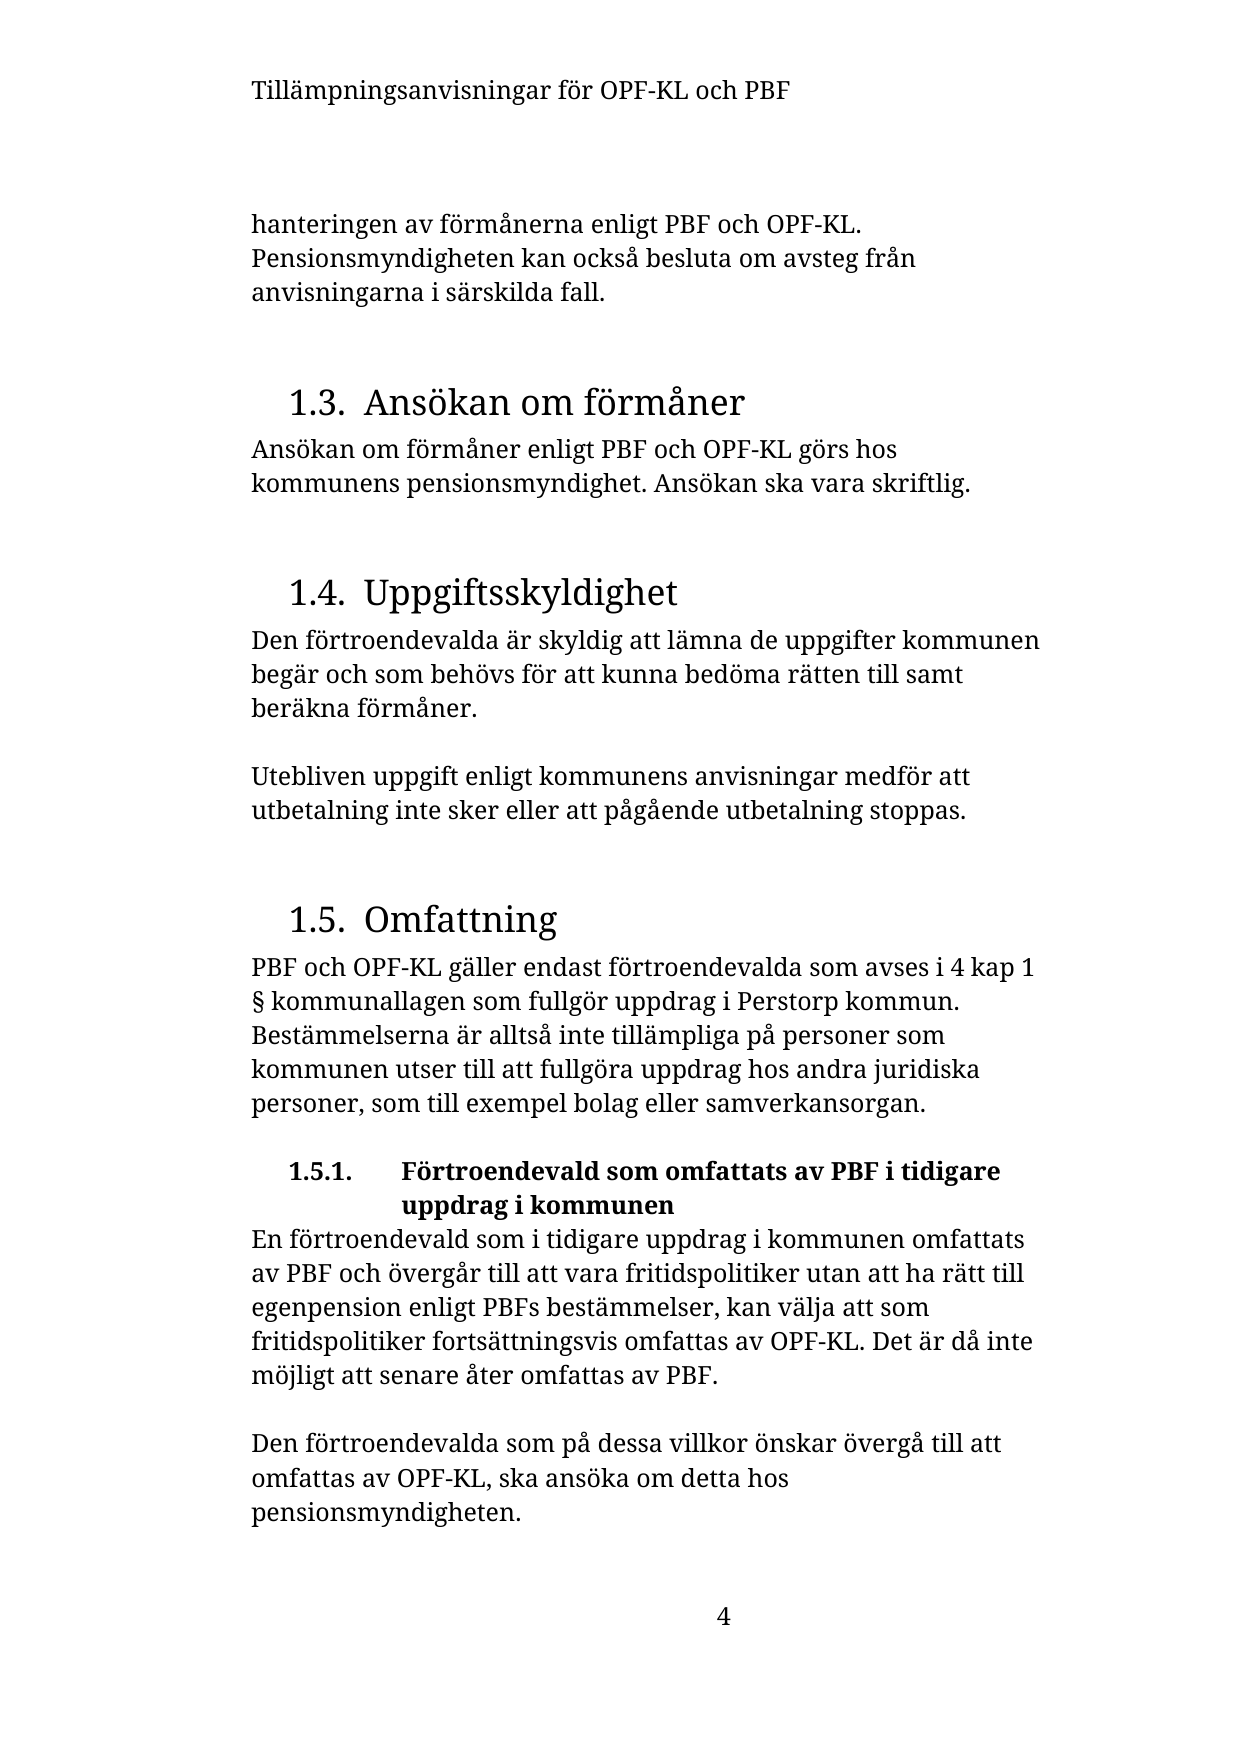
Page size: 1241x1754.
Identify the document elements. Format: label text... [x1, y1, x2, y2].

subtitle Förtroendevald som omfattats av PBF i tidigare uppdrag i kommunen [288, 1154, 1048, 1222]
text Den förtroendevalda är skyldig att lämna de uppgifter kommunen begär och som behövs för att kunna bedöma rätten till samt beräkna förmåner. [251, 622, 1048, 724]
subtitle Omfattning [288, 895, 1048, 943]
subtitle Ansökan om förmåner [288, 377, 1048, 425]
text Den förtroendevalda som på dessa villkor önskar övergå till att omfattas av OPF-KL, ska ansöka om detta hos pensionsmyndigheten. [251, 1426, 1048, 1528]
text En förtroendevald som i tidigare uppdrag i kommunen omfattats av PBF och övergår till att vara fritidspolitiker utan att ha rätt till egenpension enligt PBFs bestämmelser, kan välja att som fritidspolitiker fortsättningsvis omfattas av OPF-KL. Det är då inte möjligt att senare åter omfattas av PBF. [251, 1222, 1048, 1392]
subtitle Uppgiftsskyldighet [288, 568, 1048, 616]
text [251, 207, 1048, 309]
text Ansökan om förmåner enligt PBF och OPF-KL görs hos kommunens pensionsmyndighet. Ansökan ska vara skriftlig. [251, 432, 1048, 500]
text PBF och OPF-KL gäller endast förtroendevalda som avses i 4 kap 1 § kommunallagen som fullgör uppdrag i Perstorp kommun. Bestämmelserna är alltså inte tillämpliga på personer som kommunen utser till att fullgöra uppdrag hos andra juridiska personer, som till exempel bolag eller samverkansorgan. [251, 949, 1048, 1119]
text Utebliven uppgift enligt kommunens anvisningar medför att utbetalning inte sker eller att pågående utbetalning stoppas. [251, 758, 1048, 827]
